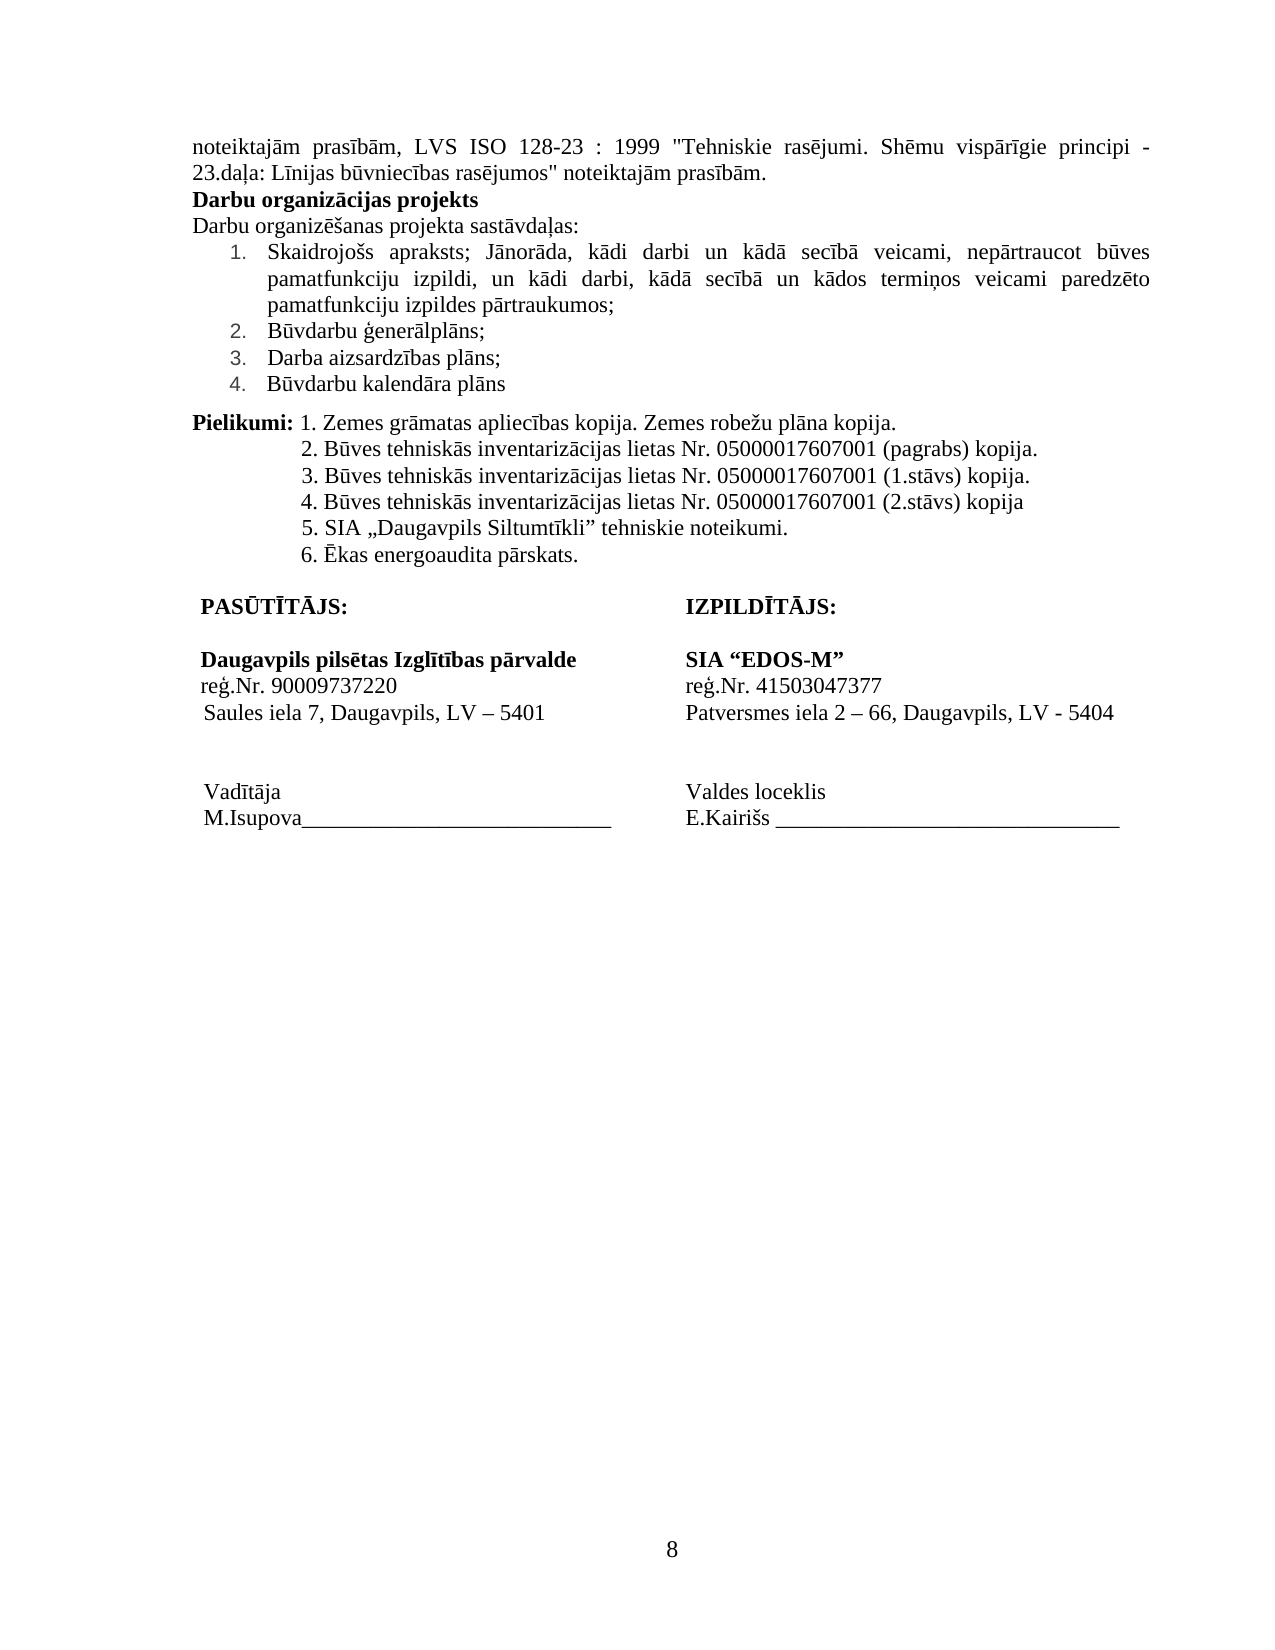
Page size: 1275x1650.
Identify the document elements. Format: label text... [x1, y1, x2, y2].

list Būvdarbu kalendāra plāns [229, 370, 1152, 396]
text 3. Būves tehniskās inventarizācijas lietas Nr. 05000017607001 (1.stāvs) kopija. [192, 462, 1152, 488]
text Pielikumi: 1. Zemes grāmatas apliecības kopija. Zemes robežu plāna kopija. [192, 409, 1152, 435]
text Darbu organizācijas projekts [192, 186, 1152, 212]
list Skaidrojošs apraksts; Jānorāda, kādi darbi un kādā secībā veicami, nepārtraucot būves pamatfunkciju izpildi, un kādi darbi, kādā secībā un kādos termiņos veicami paredzēto pamatfunkciju izpildes pārtraukumos; [229, 238, 1152, 317]
text 5. SIA „Daugavpils Siltumtīkli” tehniskie noteikumi. [192, 514, 1152, 541]
table_header IZPILDĪTĀJS: SIA “EDOS-M” reģ.Nr. 41503047377 Patversmes iela 2 – 66, Daugavpils, LV - 5404 Valdes loceklis E.Kairišs ______________________________ [674, 594, 1152, 857]
list Būvdarbu ģenerālplāns; [229, 317, 1152, 344]
text Darbu organizēšanas projekta sastāvdaļas: [192, 212, 1152, 238]
text 4. Būves tehniskās inventarizācijas lietas Nr. 05000017607001 (2.stāvs) kopija [192, 488, 1152, 514]
table_header Pasūtītājs: Daugavpils pilsētas Izglītības pārvalde reģ.Nr. 90009737220 Saules iela 7, Daugavpils, LV – 5401 Vadītāja M.Isupova___________________________ [192, 594, 674, 857]
list Darba aizsardzības plāns; [229, 344, 1152, 370]
text 2. Būves tehniskās inventarizācijas lietas Nr. 05000017607001 (pagrabs) kopija. [192, 435, 1152, 462]
text 6. Ēkas energoaudita pārskats. [192, 541, 1152, 567]
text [192, 133, 1152, 186]
